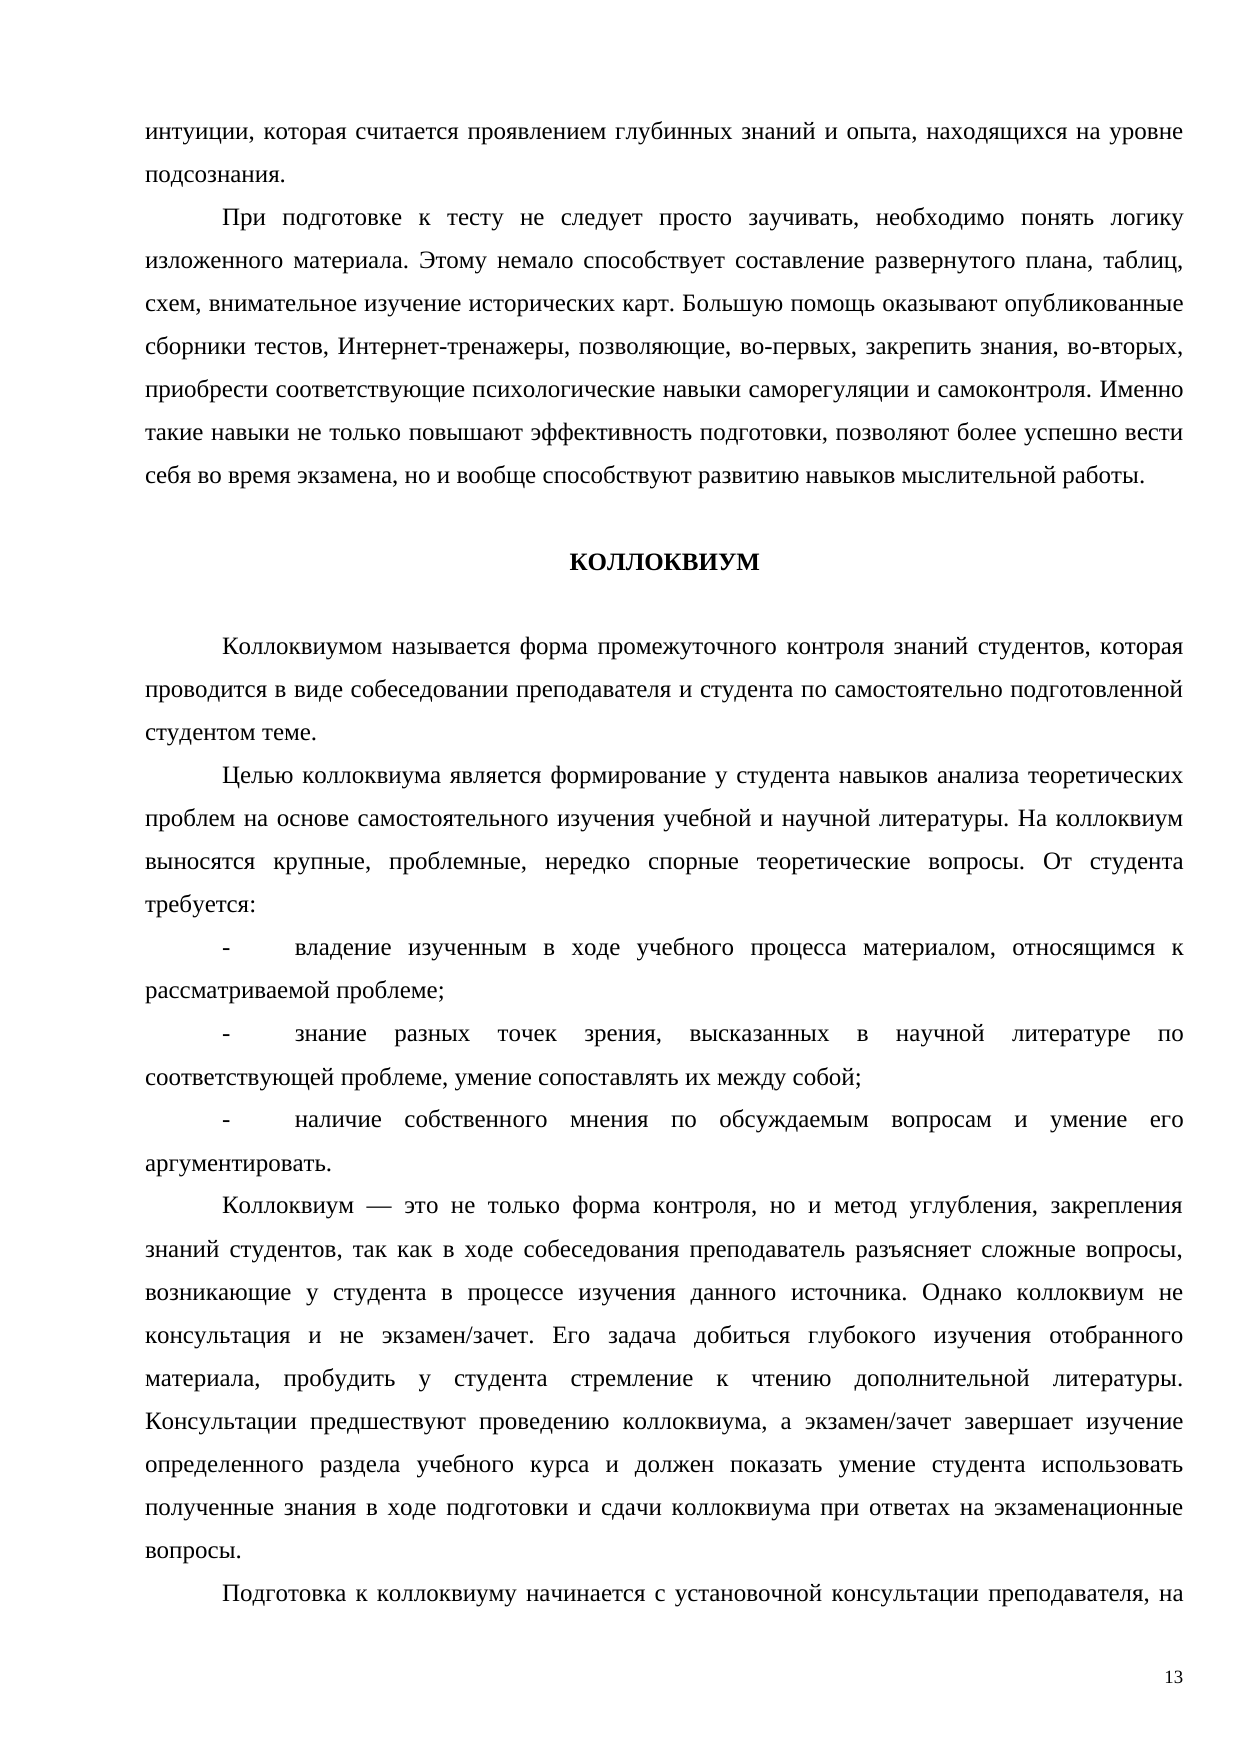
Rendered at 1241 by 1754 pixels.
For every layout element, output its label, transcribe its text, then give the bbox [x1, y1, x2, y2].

text Целью коллоквиума является формирование у студента навыков анализа теоретических проблем на основе самостоятельного изучения учебной и научной литературы. На коллоквиум выносятся крупные, проблемные, нередко спорные теоретические вопросы. От студента требуется: [145, 749, 1184, 921]
text КОЛЛОКВИУМ [145, 548, 1184, 576]
text При подготовке к тесту не следует просто заучивать, необходимо понять логику изложенного материала. Этому немало способствует составление развернутого плана, таблиц, схем, внимательное изучение исторических карт. Большую помощь оказывают опубликованные сборники тестов, Интернет-тренажеры, позволяющие, во-первых, закрепить знания, во-вторых, приобрести соответствующие психологические навыки саморегуляции и самоконтроля. Именно такие навыки не только повышают эффективность подготовки, позволяют более успешно вести себя во время экзамена, но и вообще способствуют развитию навыков мыслительной работы. [145, 191, 1184, 492]
text Коллоквиум — это не только форма контроля, но и метод углубления, закрепления знаний студентов, так как в ходе собеседования преподаватель разъясняет сложные вопросы, возникающие у студента в процессе изучения данного источника. Однако коллоквиум не консультация и не экзамен/зачет. Его задача добиться глубокого изучения отобранного материала, пробудить у студента стремление к чтению дополнительной литературы. Консультации предшествуют проведению коллоквиума, а экзамен/зачет завершает изучение определенного раздела учебного курса и должен показать умение студента использовать полученные знания в ходе подготовки и сдачи коллоквиума при ответах на экзаменационные вопросы. [145, 1179, 1184, 1567]
list владение изученным в ходе учебного процесса материалом, относящимся к рассматриваемой проблеме; [145, 921, 1184, 1007]
list знание разных точек зрения, высказанных в научной литературе по соответствующей проблеме, умение сопоставлять их между собой; [145, 1007, 1184, 1093]
text интуиции, которая считается проявлением глубинных знаний и опыта, находящихся на уровне подсознания. [145, 105, 1184, 191]
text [145, 1567, 1184, 1610]
list наличие собственного мнения по обсуждаемым вопросам и умение его аргументировать. [145, 1093, 1184, 1179]
text Коллоквиумом называется форма промежуточного контроля знаний студентов, которая проводится в виде собеседовании преподавателя и студента по самостоятельно подготовленной студентом теме. [145, 620, 1184, 749]
